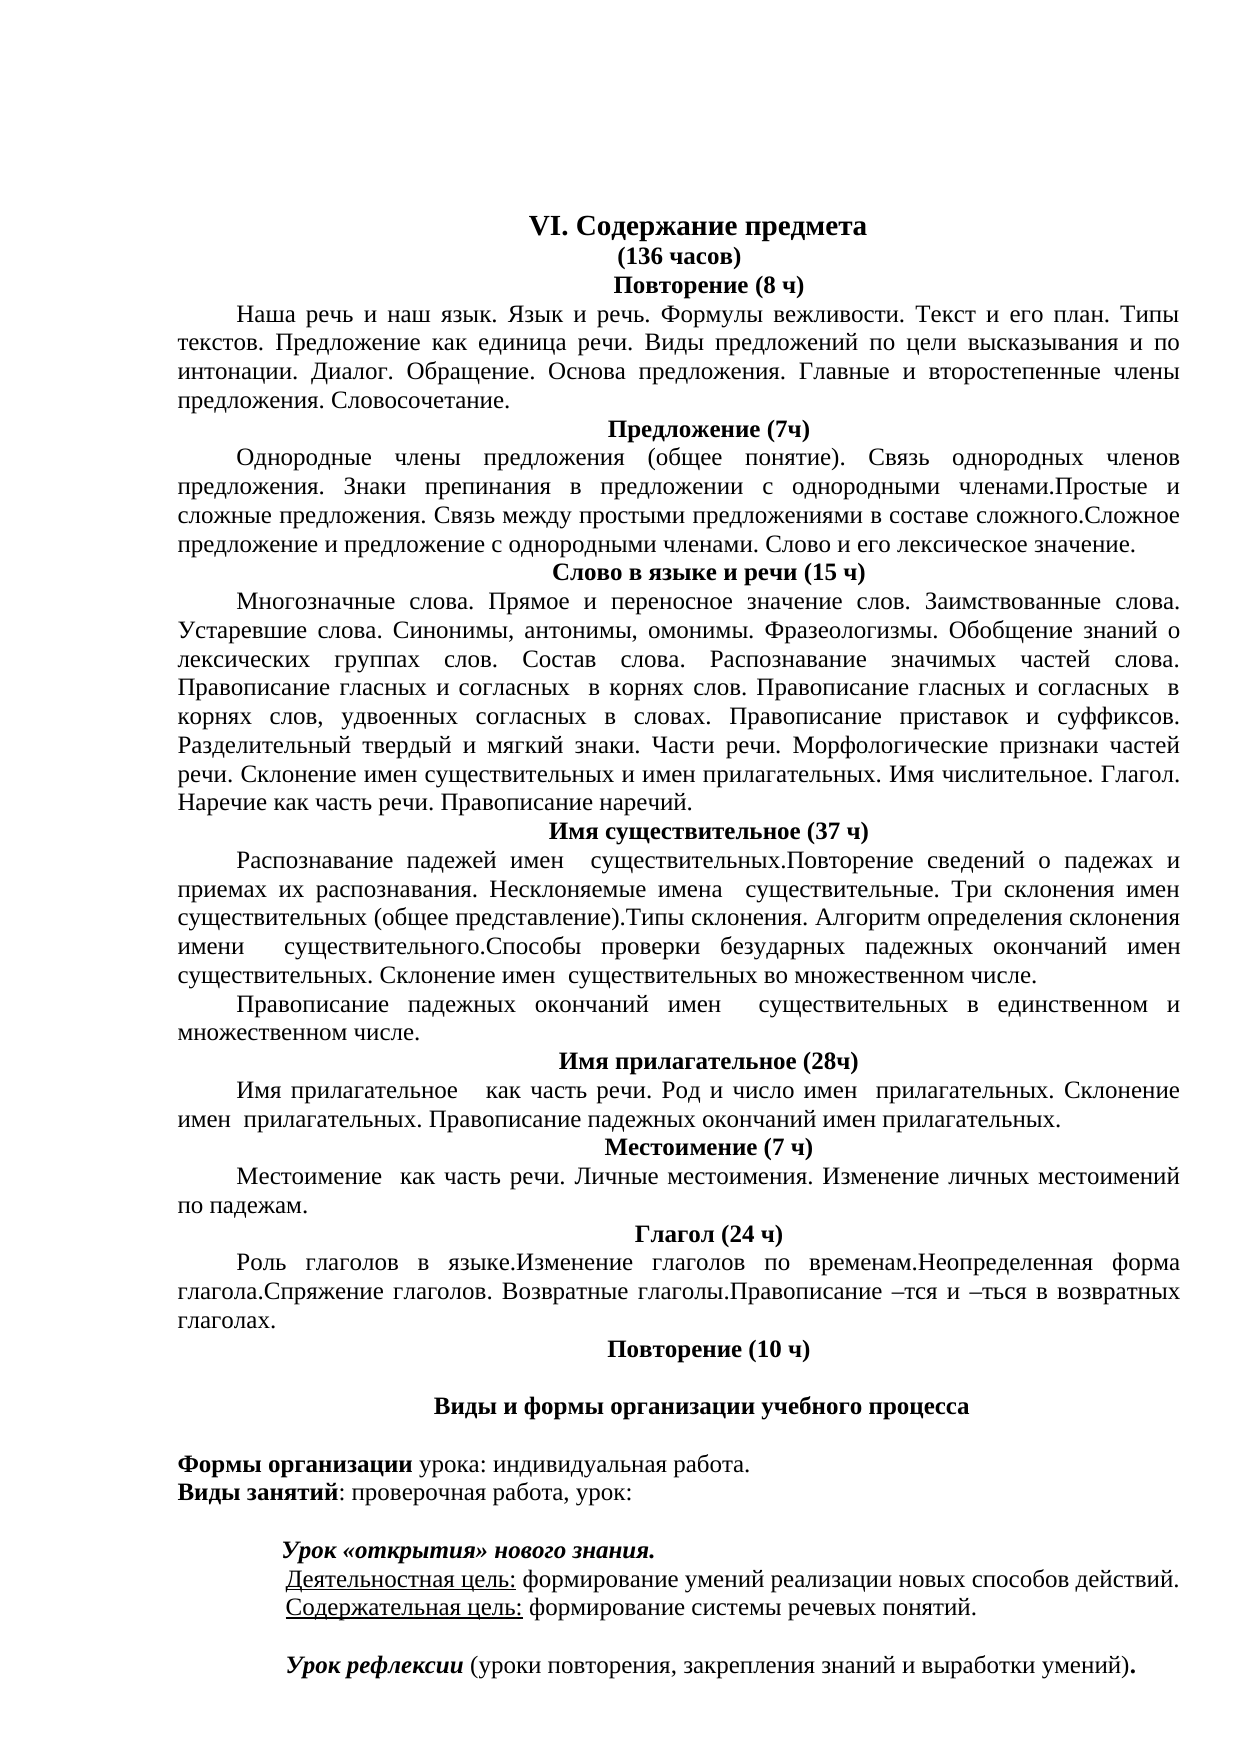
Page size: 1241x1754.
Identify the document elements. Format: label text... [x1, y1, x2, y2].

text VI. Содержание предмета [215, 208, 1181, 241]
text Виды занятий: проверочная работа, урок: [177, 1477, 1181, 1506]
text Однородные члены предложения (общее понятие). Связь однородных членов предложения. Знаки препинания в предложении с однородными членами.Простые и сложные предложения. Связь между простыми предложениями в составе сложного.Сложное предложение и предложение с однородными членами. Слово и его лексическое значение. [177, 442, 1181, 557]
text Повторение (8 ч) [177, 270, 1181, 299]
text Урок «открытия» нового знания. [222, 1535, 1181, 1564]
text Повторение (10 ч) [177, 1334, 1181, 1362]
text Формы организации урока: индивидуальная работа. [177, 1449, 1181, 1477]
text Распознавание падежей имен существительных.Повторение сведений о падежах и приемах их распознавания. Несклоняемые имена существительные. Три склонения имен существительных (общее представление).Типы склонения. Алгоритм определения склонения имени существительного.Способы проверки безударных падежных окончаний имен существительных. Склонение имен существительных во множественном числе. [177, 845, 1181, 989]
text Глагол (24 ч) [177, 1219, 1181, 1247]
text (136 часов) [177, 241, 1181, 270]
text Местоимение как часть речи. Личные местоимения. Изменение личных местоимений по падежам. [177, 1161, 1181, 1219]
text Роль глаголов в языке.Изменение глаголов по временам.Неопределенная форма глагола.Спряжение глаголов. Возвратные глаголы.Правописание –тся и –ться в возвратных глаголах. [177, 1247, 1181, 1334]
text Правописание падежных окончаний имен существительных в единственном и множественном числе. [177, 989, 1181, 1046]
text Виды и формы организации учебного процесса [177, 1391, 1181, 1420]
text Имя прилагательное (28ч) [177, 1046, 1181, 1075]
text Имя прилагательное как часть речи. Род и число имен прилагательных. Склонение имен прилагательных. Правописание падежных окончаний имен прилагательных. [177, 1075, 1181, 1132]
text Слово в языке и речи (15 ч) [177, 557, 1181, 586]
text Имя существительное (37 ч) [177, 816, 1181, 845]
text Деятельностная цель: формирование умений реализации новых способов действий. [226, 1564, 1181, 1592]
text Содержательная цель: формирование системы речевых понятий. [226, 1592, 1149, 1621]
text Многозначные слова. Прямое и переносное значение слов. Заимствованные слова. Устаревшие слова. Синонимы, антонимы, омонимы. Фразеологизмы. Обобщение знаний о лексических группах слов. Состав слова. Распознавание значимых частей слова. Правописание гласных и согласных в корнях слов. Правописание гласных и согласных в корнях слов, удвоенных согласных в словах. Правописание приставок и суффиксов. Разделительный твердый и мягкий знаки. Части речи. Морфологические признаки частей речи. Склонение имен существительных и имен прилагательных. Имя числительное. Глагол. Наречие как часть речи. Правописание наречий. [177, 586, 1181, 816]
text Предложение (7ч) [177, 414, 1181, 442]
text Наша речь и наш язык. Язык и речь. Формулы вежливости. Текст и его план. Типы текстов. Предложение как единица речи. Виды предложений по цели высказывания и по интонации. Диалог. Обращение. Основа предложения. Главные и второстепенные члены предложения. Словосочетание. [177, 299, 1181, 414]
text Урок рефлексии (уроки повторения, закрепления знаний и выработки умений). [226, 1650, 1181, 1679]
text Местоимение (7 ч) [177, 1132, 1181, 1161]
